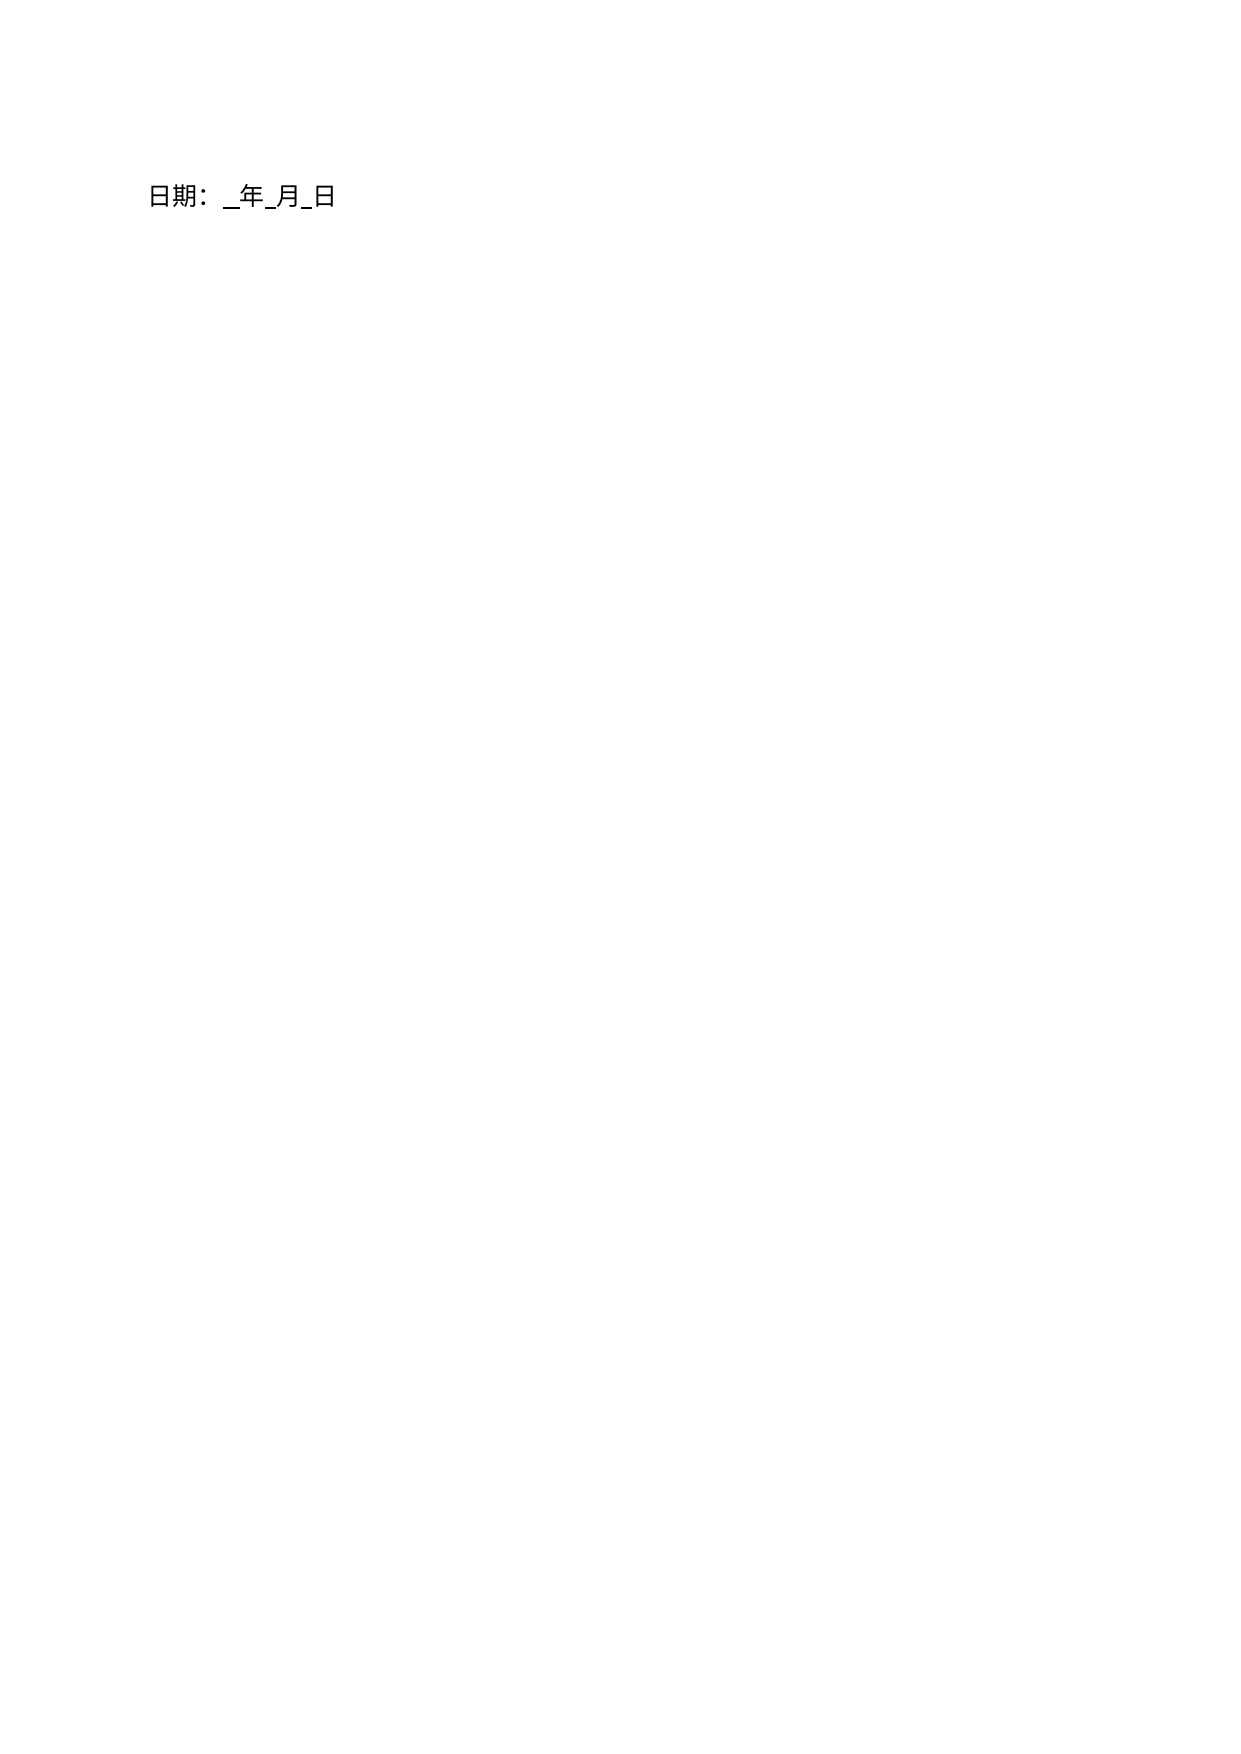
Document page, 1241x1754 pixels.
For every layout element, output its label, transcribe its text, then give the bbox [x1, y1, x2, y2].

text 日期： 年 月 日（6）参加政府采购活动前三年内，在经营活动中没有重大违法记录的书面声明。 [148, 162, 1122, 227]
